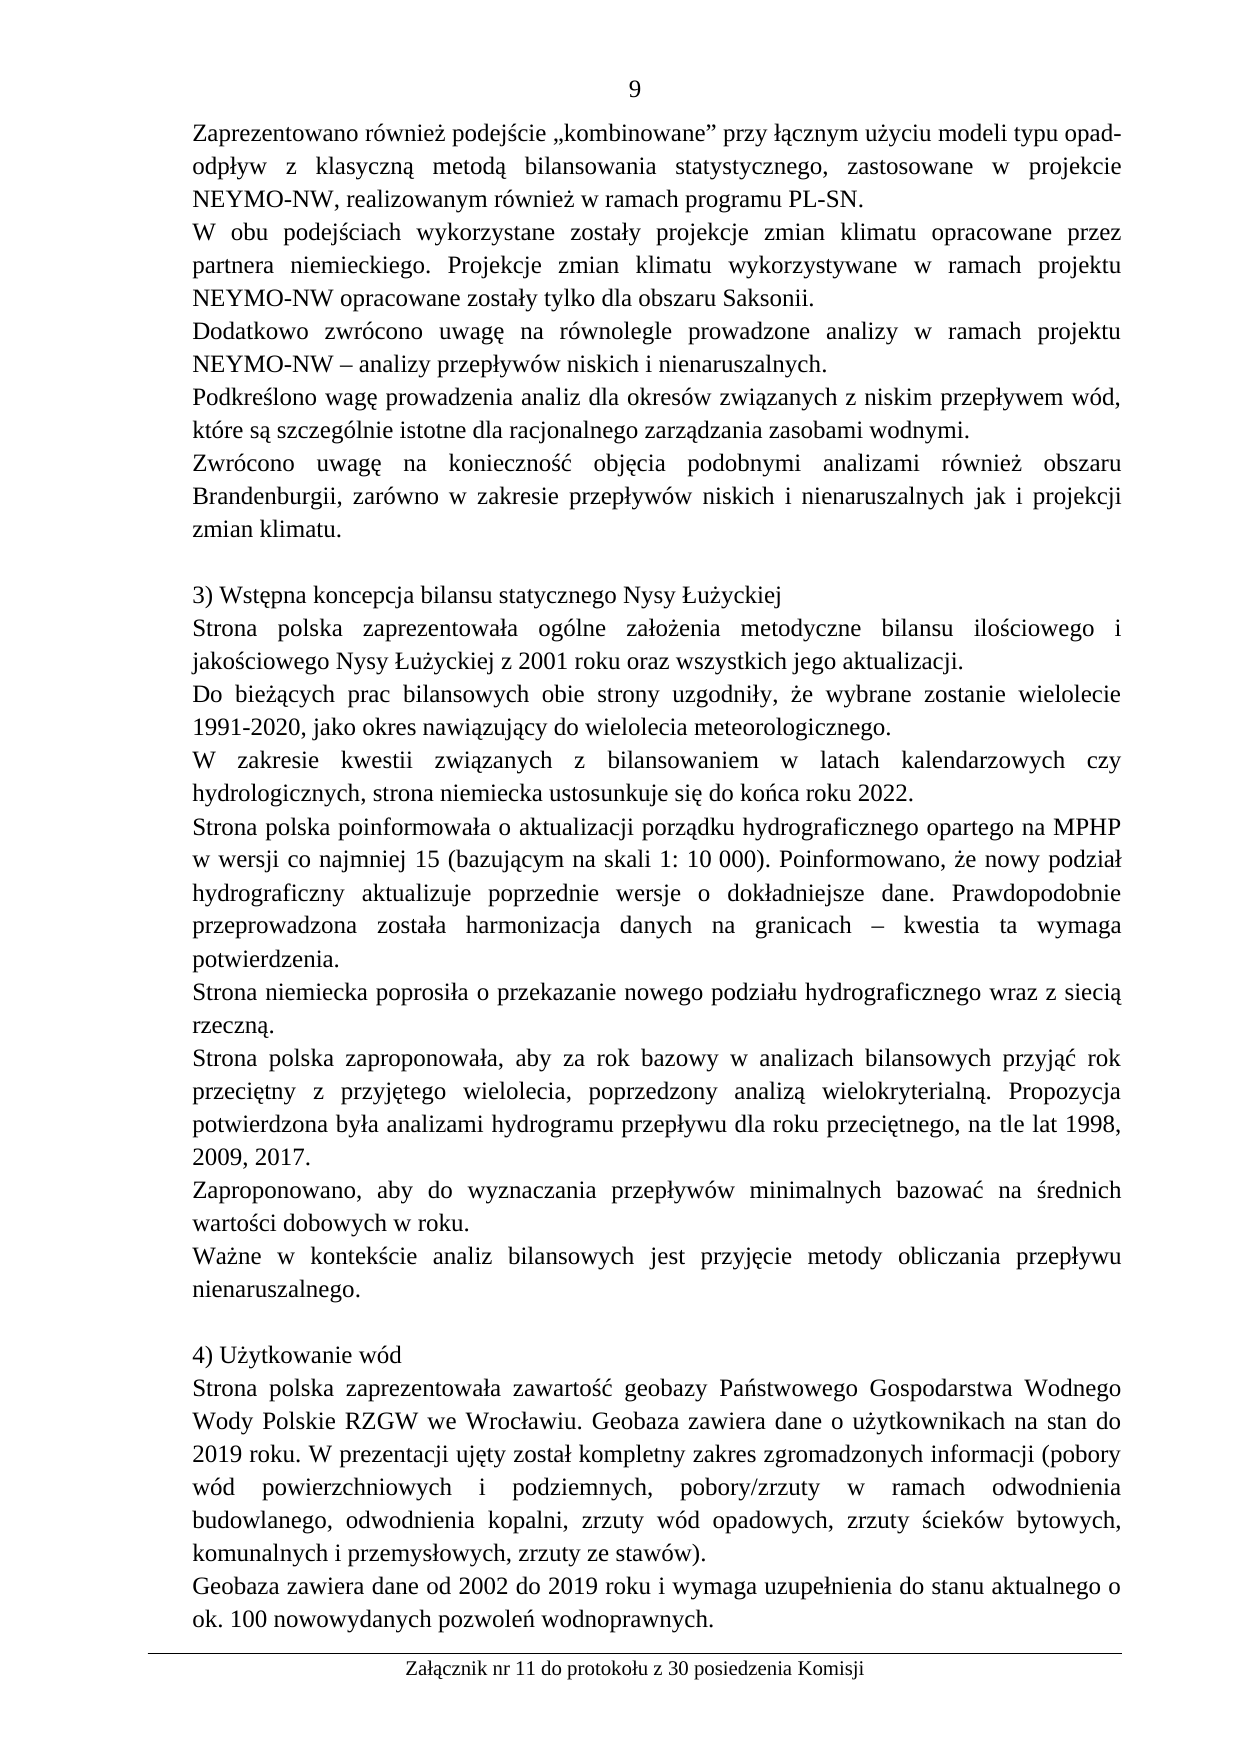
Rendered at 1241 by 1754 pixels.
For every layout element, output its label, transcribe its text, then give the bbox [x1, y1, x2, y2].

text Ważne w kontekście analiz bilansowych jest przyjęcie metody obliczania przepływu nienaruszalnego. [192, 1241, 1122, 1303]
text Zwrócono uwagę na konieczność objęcia podobnymi analizami również obszaru Brandenburgii, zarówno w zakresie przepływów niskich i nienaruszalnych jak i projekcji zmian klimatu. [192, 448, 1122, 543]
text Geobaza zawiera dane od 2002 do 2019 roku i wymaga uzupełnienia do stanu aktualnego o ok. 100 nowowydanych pozwoleń wodnoprawnych. [192, 1571, 1122, 1633]
text 4) Użytkowanie wód [148, 1340, 1122, 1369]
text W obu podejściach wykorzystane zostały projekcje zmian klimatu opracowane przez partnera niemieckiego. Projekcje zmian klimatu wykorzystywane w ramach projektu NEYMO-NW opracowane zostały tylko dla obszaru Saksonii. [192, 217, 1122, 312]
text Strona polska poinformowała o aktualizacji porządku hydrograficznego opartego na MPHP w wersji co najmniej 15 (bazującym na skali 1: 10 000). Poinformowano, że nowy podział hydrograficzny aktualizuje poprzednie wersje o dokładniejsze dane. Prawdopodobnie przeprowadzona została harmonizacja danych na granicach – kwestia ta wymaga potwierdzenia. [192, 812, 1122, 972]
text 3) Wstępna koncepcja bilansu statycznego Nysy Łużyckiej [148, 580, 1122, 609]
text Zaprezentowano również podejście „kombinowane” przy łącznym użyciu modeli typu opad-odpływ z klasyczną metodą bilansowania statystycznego, zastosowane w projekcie NEYMO-NW, realizowanym również w ramach programu PL-SN. [192, 118, 1122, 213]
text Do bieżących prac bilansowych obie strony uzgodniły, że wybrane zostanie wielolecie 1991-2020, jako okres nawiązujący do wielolecia meteorologicznego. [192, 679, 1122, 741]
text W zakresie kwestii związanych z bilansowaniem w latach kalendarzowych czy hydrologicznych, strona niemiecka ustosunkuje się do końca roku 2022. [192, 746, 1122, 807]
text Podkreślono wagę prowadzenia analiz dla okresów związanych z niskim przepływem wód, które są szczególnie istotne dla racjonalnego zarządzania zasobami wodnymi. [192, 382, 1122, 444]
text Dodatkowo zwrócono uwagę na równolegle prowadzone analizy w ramach projektu NEYMO-NW – analizy przepływów niskich i nienaruszalnych. [192, 316, 1122, 378]
text Strona polska zaprezentowała zawartość geobazy Państwowego Gospodarstwa Wodnego Wody Polskie RZGW we Wrocławiu. Geobaza zawiera dane o użytkownikach na stan do 2019 roku. W prezentacji ujęty został kompletny zakres zgromadzonych informacji (pobory wód powierzchniowych i podziemnych, pobory/zrzuty w ramach odwodnienia budowlanego, odwodnienia kopalni, zrzuty wód opadowych, zrzuty ścieków bytowych, komunalnych i przemysłowych, zrzuty ze stawów). [192, 1373, 1122, 1567]
text Strona niemiecka poprosiła o przekazanie nowego podziału hydrograficznego wraz z siecią rzeczną. [192, 977, 1122, 1038]
text Zaproponowano, aby do wyznaczania przepływów minimalnych bazować na średnich wartości dobowych w roku. [192, 1175, 1122, 1237]
text Strona polska zaproponowała, aby za rok bazowy w analizach bilansowych przyjąć rok przeciętny z przyjętego wielolecia, poprzedzony analizą wielokryterialną. Propozycja potwierdzona była analizami hydrogramu przepływu dla roku przeciętnego, na tle lat 1998, 2009, 2017. [192, 1043, 1122, 1171]
text Strona polska zaprezentowała ogólne założenia metodyczne bilansu ilościowego i jakościowego Nysy Łużyckiej z 2001 roku oraz wszystkich jego aktualizacji. [192, 613, 1122, 675]
